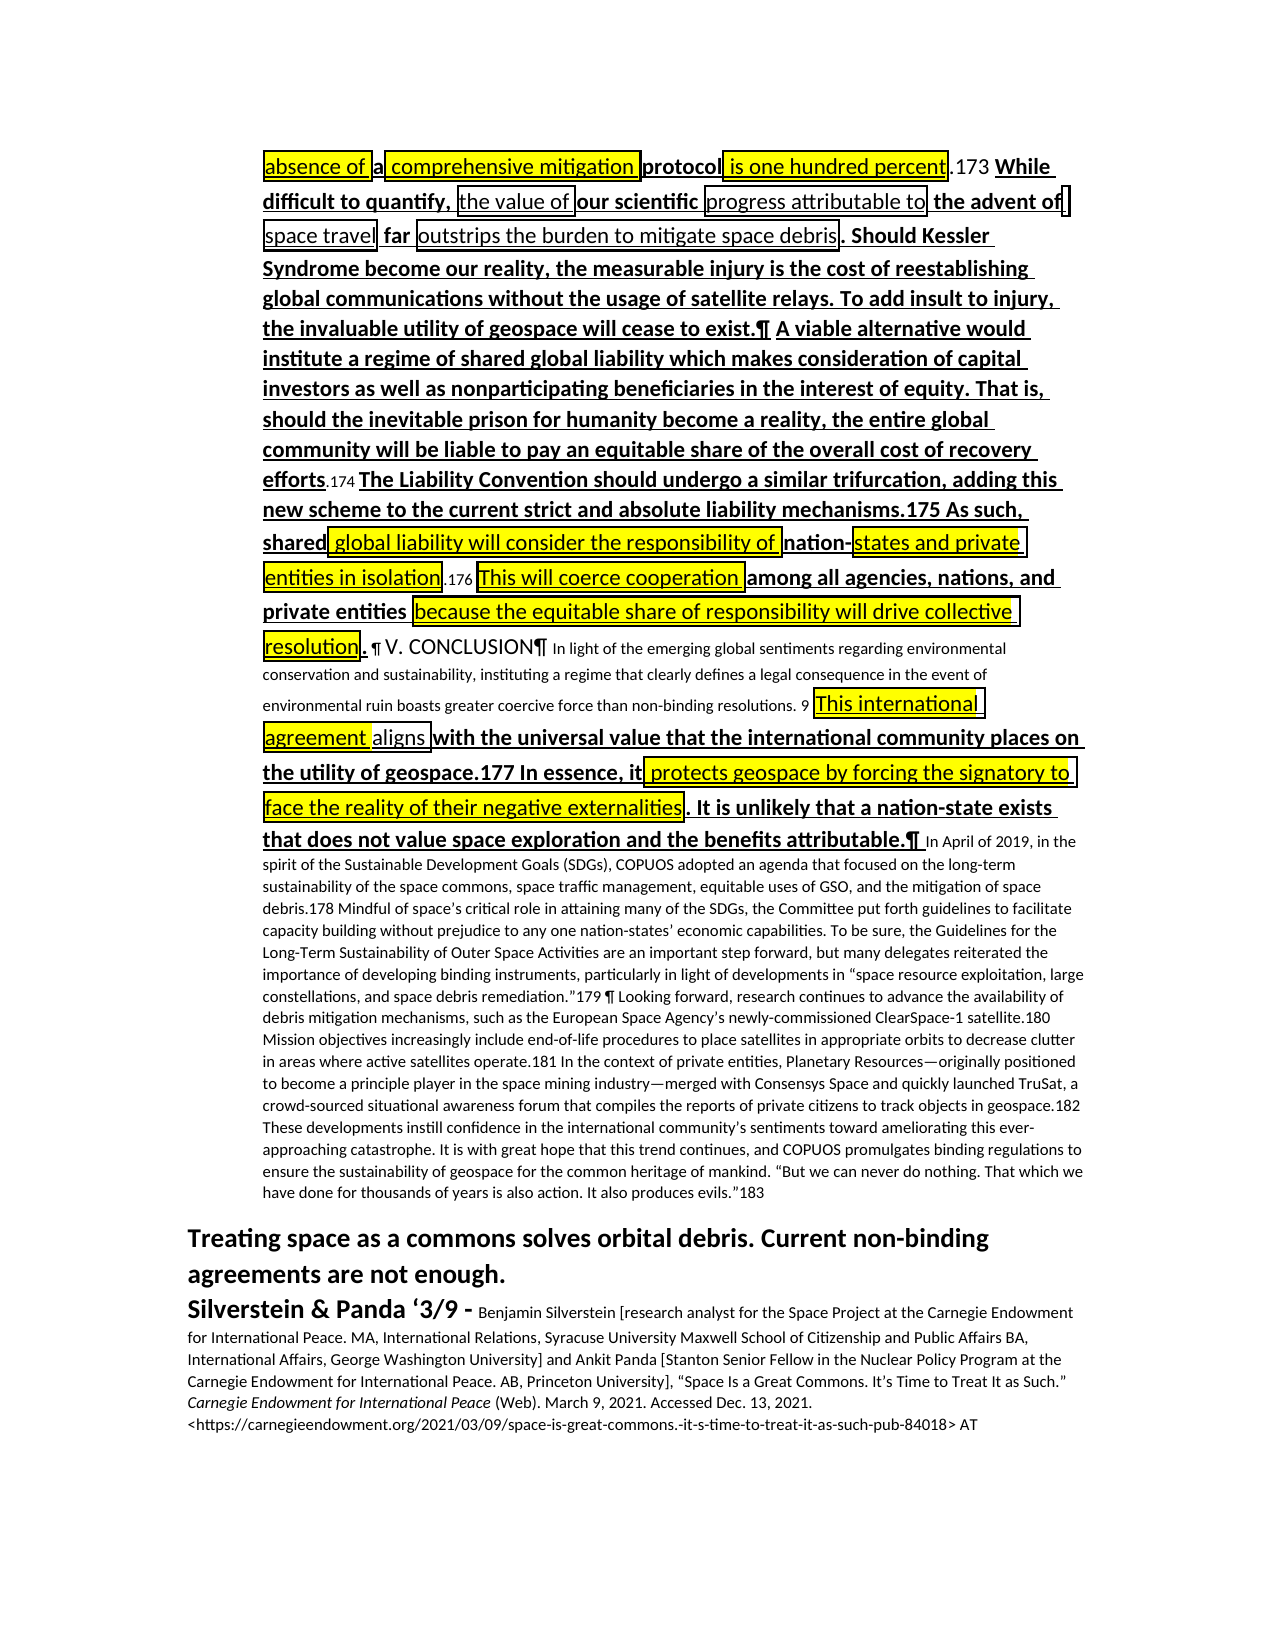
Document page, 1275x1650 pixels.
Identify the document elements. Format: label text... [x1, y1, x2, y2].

text Silverstein & Panda ‘3/9 - Benjamin Silverstein [research analyst for the Space Project at the Carnegie Endowment for International Peace. MA, International Relations, Syracuse University Maxwell School of Citizenship and Public Affairs BA, International Affairs, George Washington University] and Ankit Panda [Stanton Senior Fellow in the Nuclear Policy Program at the Carnegie Endowment for International Peace. AB, Princeton University], “Space Is a Great Commons. It’s Time to Treat It as Such.” Carnegie Endowment for International Peace (Web). March 9, 2021. Accessed Dec. 13, 2021. <https://carnegieendowment.org/2021/03/09/space-is-great-commons.-it-s-time-to-treat-it-as-such-pub-84018> AT [187, 1292, 1087, 1435]
subtitle Treating space as a commons solves orbital debris. Current non-binding agreements are not enough. [187, 1221, 1087, 1290]
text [262, 150, 1087, 1203]
